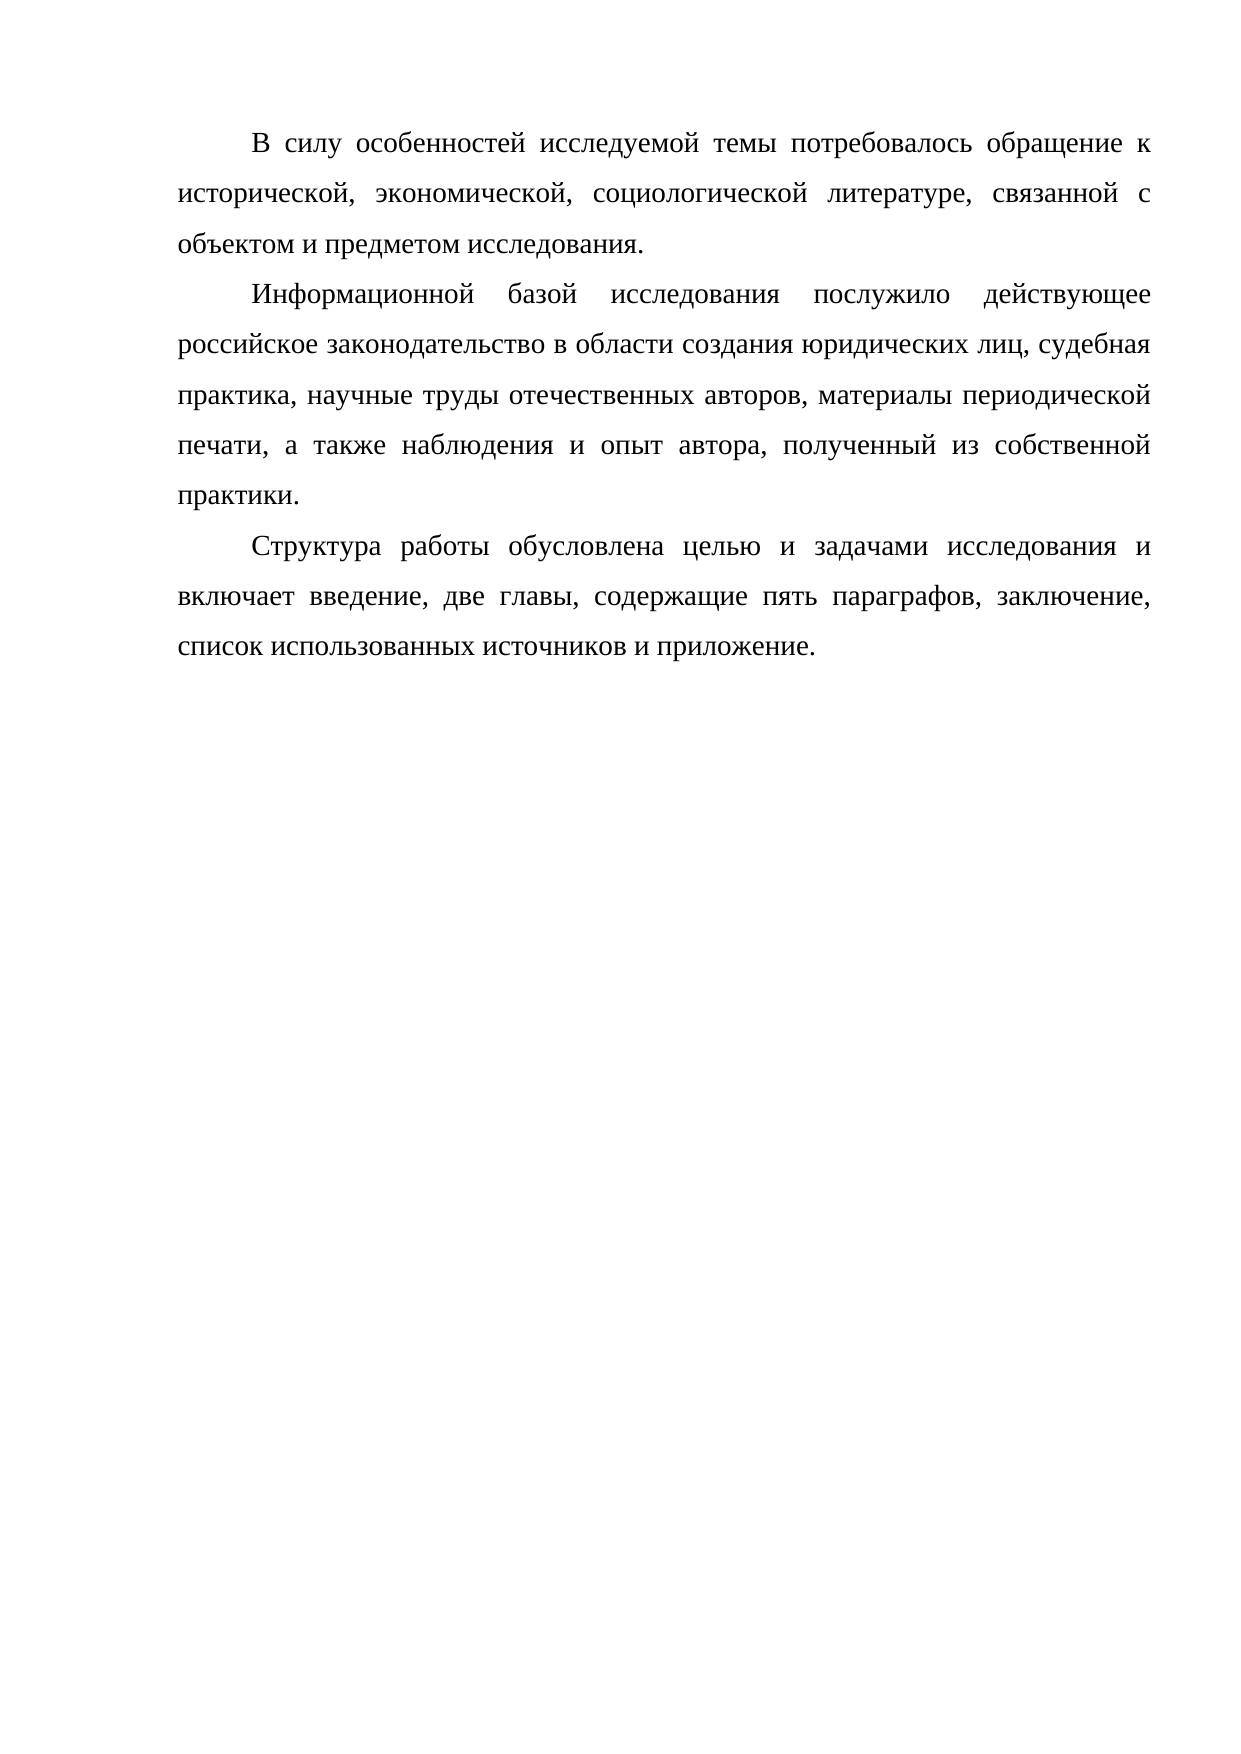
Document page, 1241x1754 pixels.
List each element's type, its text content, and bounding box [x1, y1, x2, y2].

text Информационной базой исследования послужило действующее российское законодательство в области создания юридических лиц, судебная практика, научные труды отечественных авторов, материалы периодической печати, а также наблюдения и опыт автора, полученный из собственной практики. [177, 276, 1152, 511]
text Структура работы обусловлена целью и задачами исследования и включает введение, две главы, содержащие пять параграфов, заключение, список использованных источников и приложение. [177, 528, 1152, 662]
text В силу особенностей исследуемой темы потребовалось обращение к исторической, экономической, социологической литературе, связанной с объектом и предметом исследования. [177, 125, 1152, 259]
